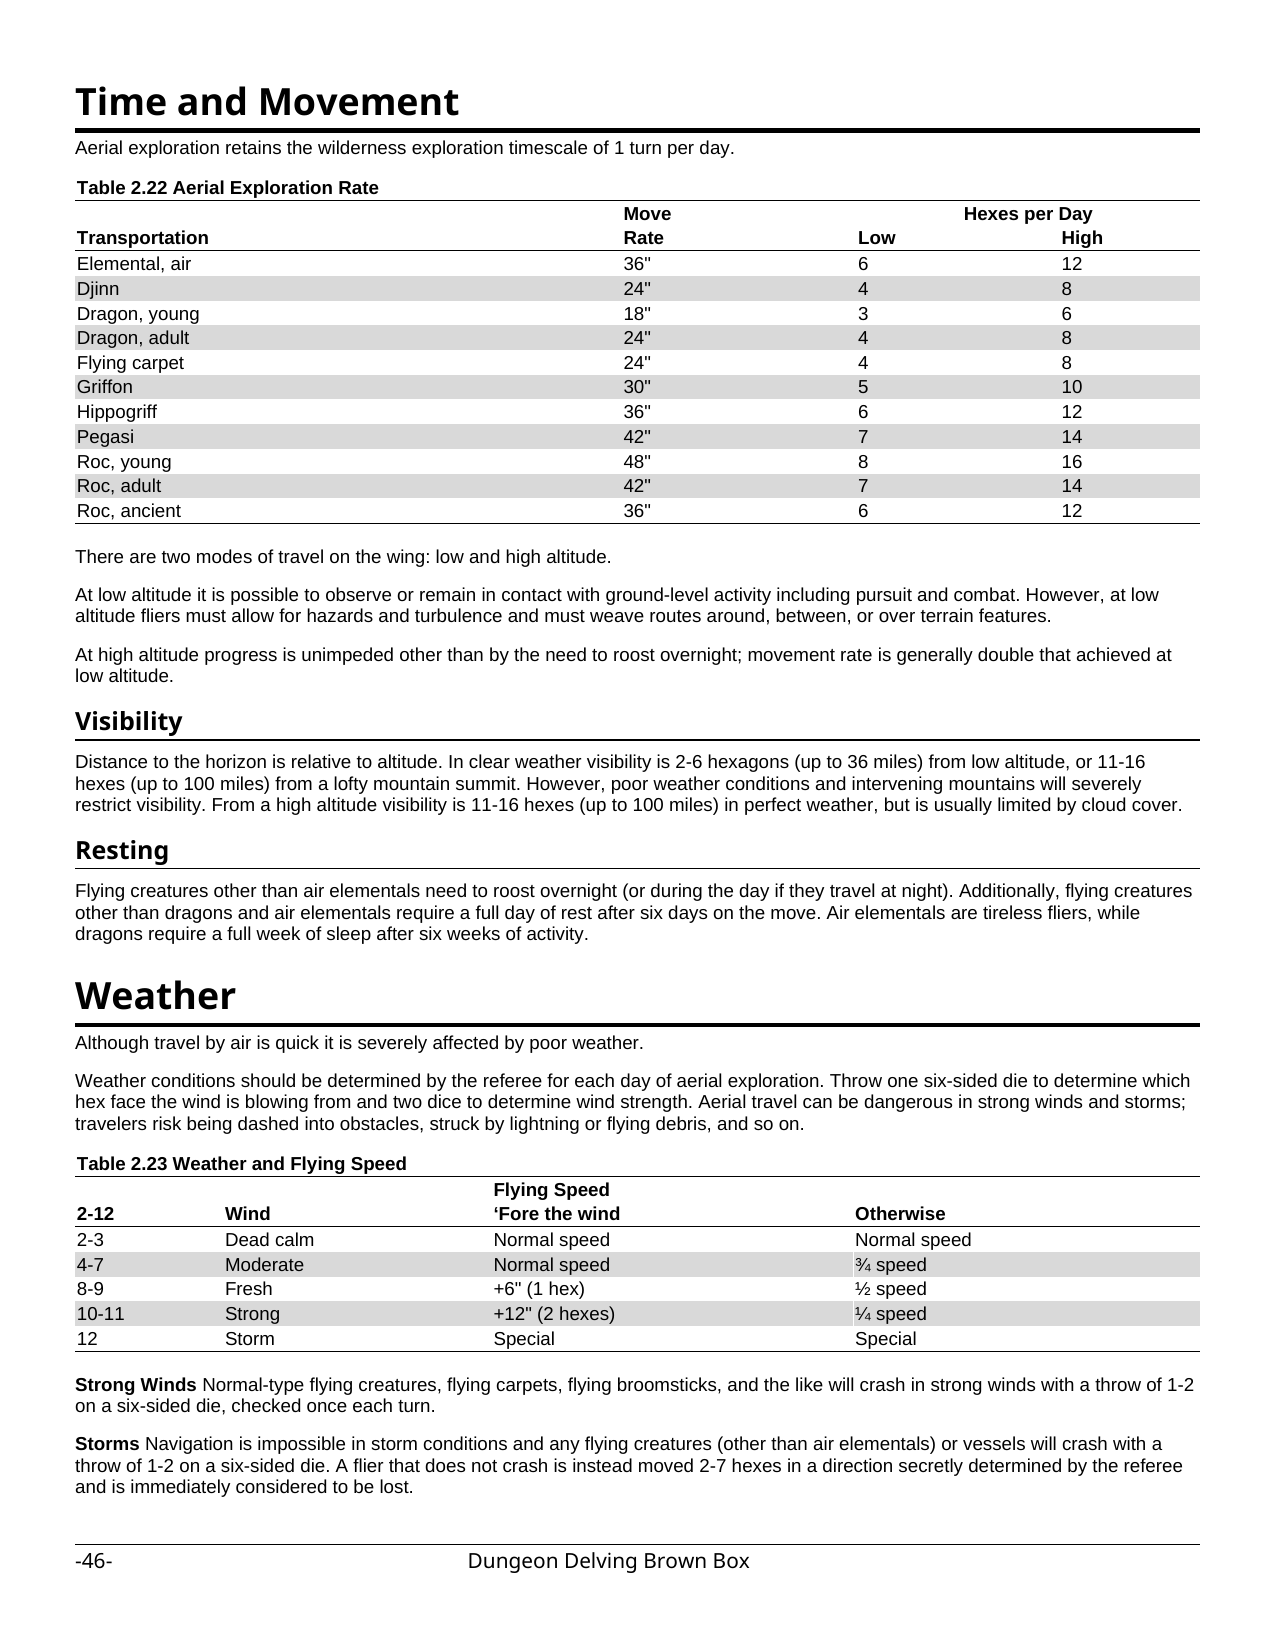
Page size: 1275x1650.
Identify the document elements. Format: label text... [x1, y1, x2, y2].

subtitle Resting [75, 832, 1200, 868]
text There are two modes of travel on the wing: low and high altitude. [75, 524, 1200, 567]
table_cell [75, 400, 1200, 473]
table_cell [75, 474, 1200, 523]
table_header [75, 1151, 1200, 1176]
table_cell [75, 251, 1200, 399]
text Storms Navigation is impossible in storm conditions and any flying creatures (other than air elementals) or vessels will crash with a throw of 1-2 on a six-sided die. A flier that does not crash is instead moved 2-7 hexes in a direction secretly determined by the referee and is immediately considered to be lost. [75, 1433, 1200, 1498]
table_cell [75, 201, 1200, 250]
subtitle Weather [75, 969, 1200, 1023]
text At low altitude it is possible to observe or remain in contact with ground-level activity including pursuit and combat. However, at low altitude fliers must allow for hazards and turbulence and must weave routes around, between, or over terrain features. [75, 584, 1200, 627]
text At high altitude progress is unimpeded other than by the need to roost overnight; movement rate is generally double that achieved at low altitude. [75, 643, 1200, 687]
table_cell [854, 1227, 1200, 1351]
subtitle Time and Movement [75, 75, 1200, 128]
text Although travel by air is quick it is severely affected by poor weather. [75, 1032, 1200, 1053]
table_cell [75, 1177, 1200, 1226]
text Distance to the horizon is relative to altitude. In clear weather visibility is 2-6 hexagons (up to 36 miles) from low altitude, or 11-16 hexes (up to 100 miles) from a lofty mountain summit. However, poor weather conditions and intervening mountains will severely restrict visibility. From a high altitude visibility is 11-16 hexes (up to 100 miles) in perfect weather, but is usually limited by cloud cover. [75, 751, 1200, 816]
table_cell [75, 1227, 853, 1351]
text Strong Winds Normal-type flying creatures, flying carpets, flying broomsticks, and the like will crash in strong winds with a throw of 1-2 on a six-sided die, checked once each turn. [75, 1352, 1200, 1416]
text Flying creatures other than air elementals need to roost overnight (or during the day if they travel at night). Additionally, flying creatures other than dragons and air elementals require a full day of rest after six days on the move. Air elementals are tireless fliers, while dragons require a full week of sleep after six weeks of activity. [75, 880, 1200, 944]
text Weather conditions should be determined by the referee for each day of aerial exploration. Throw one six-sided die to determine which hex face the wind is blowing from and two dice to determine wind strength. Aerial travel can be dangerous in strong winds and storms; travelers risk being dashed into obstacles, struck by lightning or flying debris, and so on. [75, 1070, 1200, 1134]
subtitle Visibility [75, 703, 1200, 739]
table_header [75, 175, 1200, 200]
text Aerial exploration retains the wilderness exploration timescale of 1 turn per day. [75, 137, 1200, 158]
